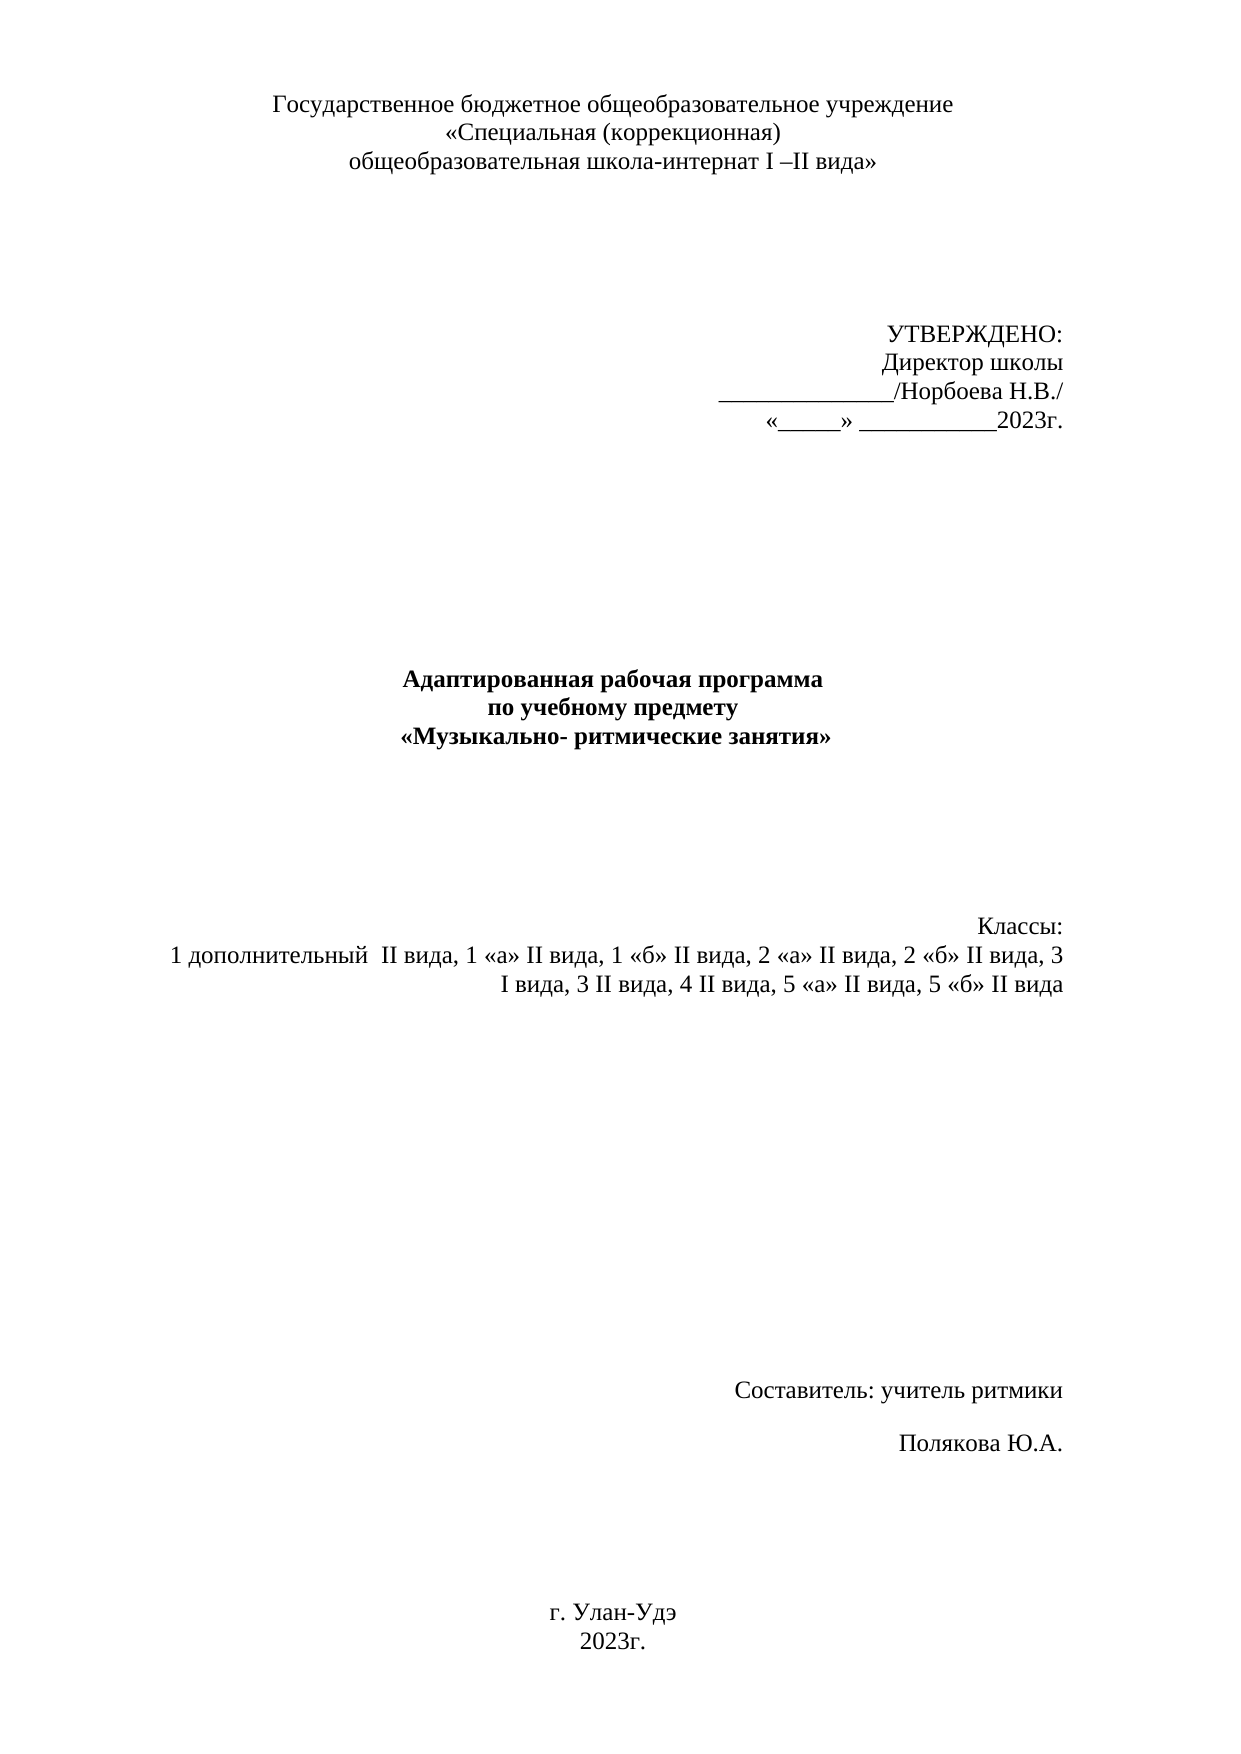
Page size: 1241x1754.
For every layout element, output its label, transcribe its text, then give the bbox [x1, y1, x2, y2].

text Полякова Ю.А. [89, 1428, 1063, 1457]
text 2023г. [162, 1626, 1063, 1655]
text «Специальная (коррекционная) [162, 117, 1063, 146]
text Адаптированная рабочая программа [162, 664, 1063, 692]
text Директор школы [162, 347, 1063, 376]
text по учебному предмету [162, 692, 1063, 721]
text 1 дополнительный II вида, 1 «а» II вида, 1 «б» II вида, 2 «а» II вида, 2 «б» II вида, 3 I вида, 3 II вида, 4 II вида, 5 «а» II вида, 5 «б» II вида [162, 940, 1063, 998]
text общеобразовательная школа-интернат I –II вида» [162, 146, 1063, 175]
text Составитель: учитель ритмики [89, 1375, 1063, 1403]
text г. Улан-Удэ [162, 1597, 1063, 1626]
text УТВЕРЖДЕНО: [162, 319, 1063, 347]
text Государственное бюджетное общеобразовательное учреждение [162, 89, 1063, 117]
text Классы: [162, 911, 1063, 940]
text «Музыкально- ритмические занятия» [162, 721, 1063, 750]
text ______________/Норбоева Н.В./ [162, 376, 1063, 405]
text «_____» ___________2023г. [162, 405, 1063, 434]
